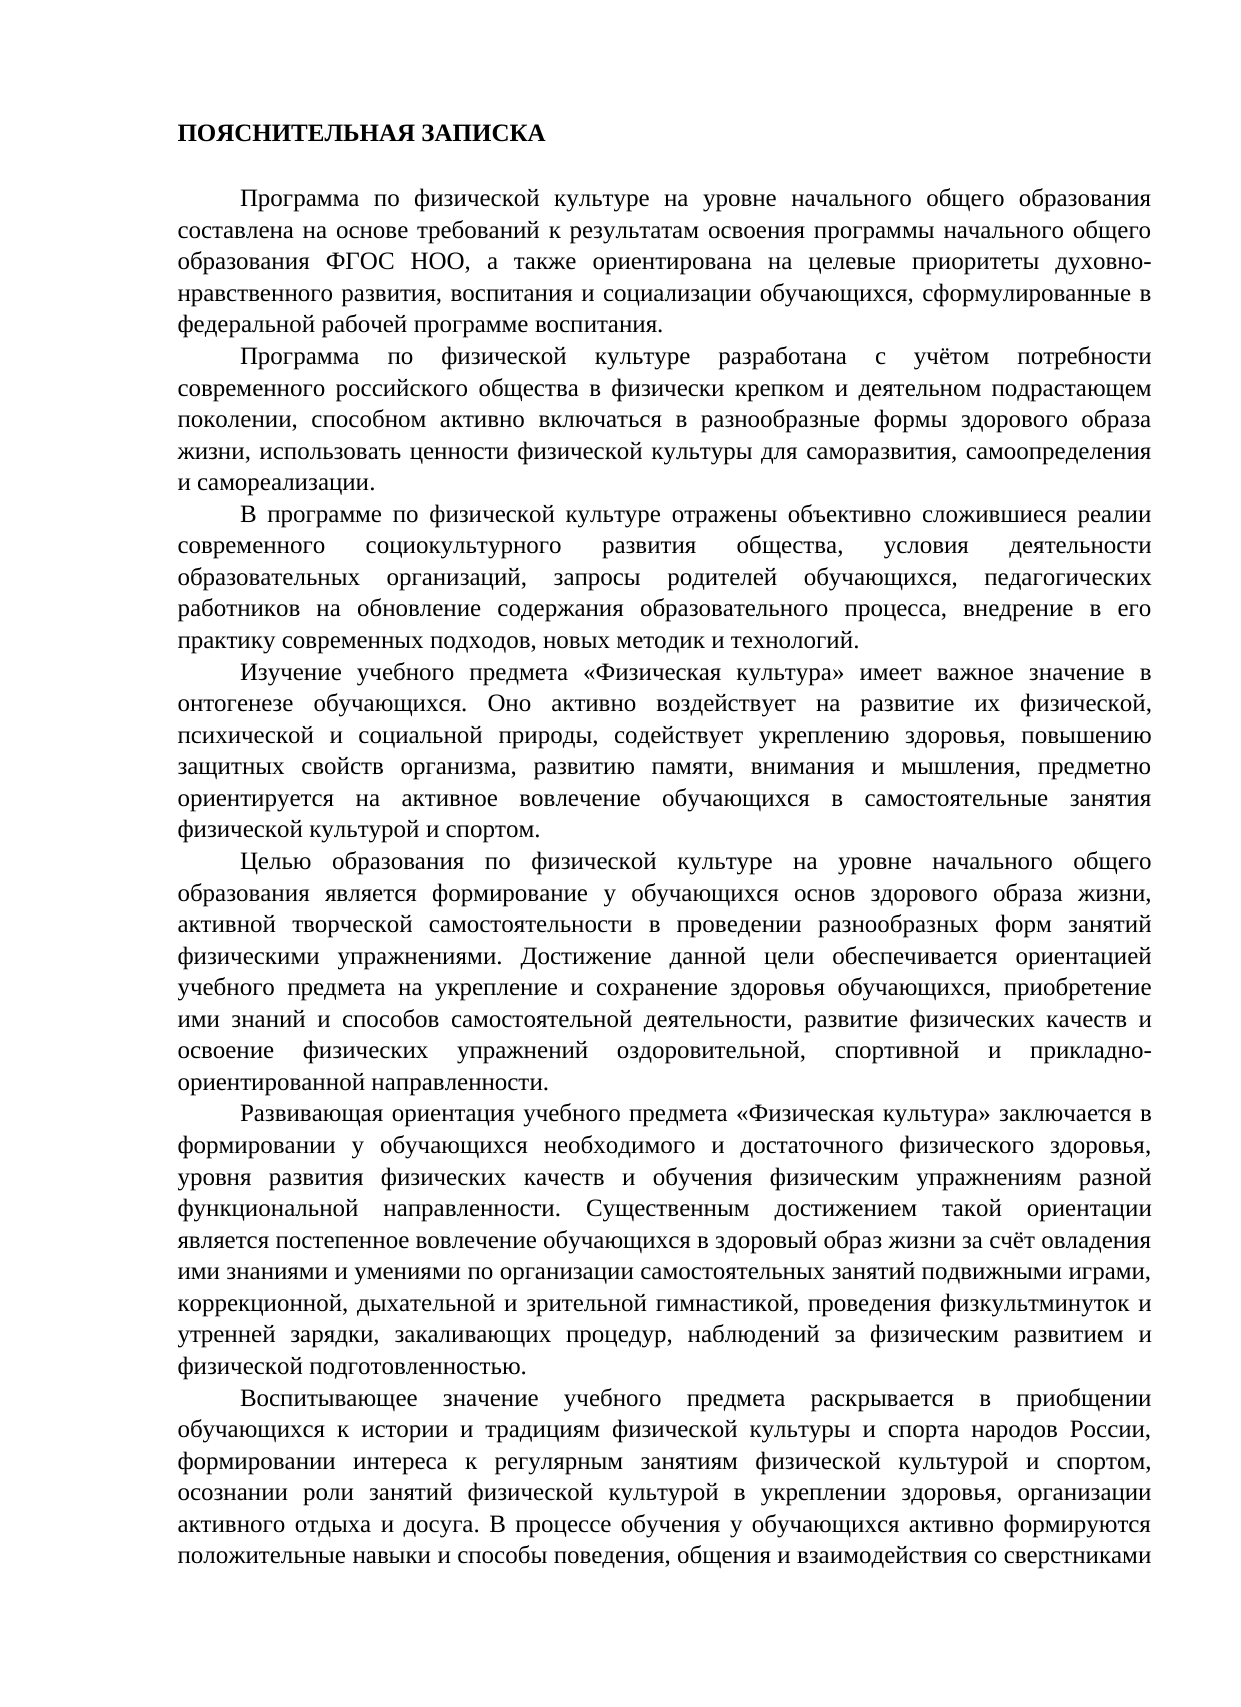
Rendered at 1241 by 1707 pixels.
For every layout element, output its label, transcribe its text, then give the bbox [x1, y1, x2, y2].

text В программе по физической культуре отражены объективно сложившиеся реалии современного социокультурного развития общества, условия деятельности образовательных организаций, запросы родителей обучающихся, педагогических работников на обновление содержания образовательного процесса, внедрение в его практику современных подходов, новых методик и технологий. [177, 499, 1152, 654]
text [177, 1383, 1152, 1569]
text Целью образования по физической культуре на уровне начального общего образования является формирование у обучающихся основ здорового образа жизни, активной творческой самостоятельности в проведении разнообразных форм занятий физическими упражнениями. Достижение данной цели обеспечивается ориентацией учебного предмета на укрепление и сохранение здоровья обучающихся, приобретение ими знаний и способов самостоятельной деятельности, развитие физических качеств и освоение физических упражнений оздоровительной, спортивной и прикладно-ориентированной направленности. [177, 846, 1152, 1096]
text Изучение учебного предмета «Физическая культура» имеет важное значение в онтогенезе обучающихся. Оно активно воздействует на развитие их физической, психической и социальной природы, содействует укреплению здоровья, повышению защитных свойств организма, развитию памяти, внимания и мышления, предметно ориентируется на активное вовлечение обучающихся в самостоятельные занятия физической культурой и спортом. [177, 657, 1152, 843]
text Программа по физической культуре на уровне начального общего образования составлена на основе требований к результатам освоения программы начального общего образования ФГОС НОО, а также ориентирована на целевые приоритеты духовно-нравственного развития, воспитания и социализации обучающихся, сформулированные в федеральной рабочей программе воспитания. [177, 183, 1152, 338]
text Программа по физической культуре разработана с учётом потребности современного российского общества в физически крепком и деятельном подрастающем поколении, способном активно включаться в разнообразные формы здорового образа жизни, использовать ценности физической культуры для саморазвития, самоопределения и самореализации. [177, 341, 1152, 496]
text ПОЯСНИТЕЛЬНАЯ ЗАПИСКА [177, 118, 1152, 147]
text Развивающая ориентация учебного предмета «Физическая культура» заключается в формировании у обучающихся необходимого и достаточного физического здоровья, уровня развития физических качеств и обучения физическим упражнениям разной функциональной направленности. Существенным достижением такой ориентации является постепенное вовлечение обучающихся в здоровый образ жизни за счёт овладения ими знаниями и умениями по организации самостоятельных занятий подвижными играми, коррекционной, дыхательной и зрительной гимнастикой, проведения физкультминуток и утренней зарядки, закаливающих процедур, наблюдений за физическим развитием и физической подготовленностью. [177, 1098, 1152, 1380]
